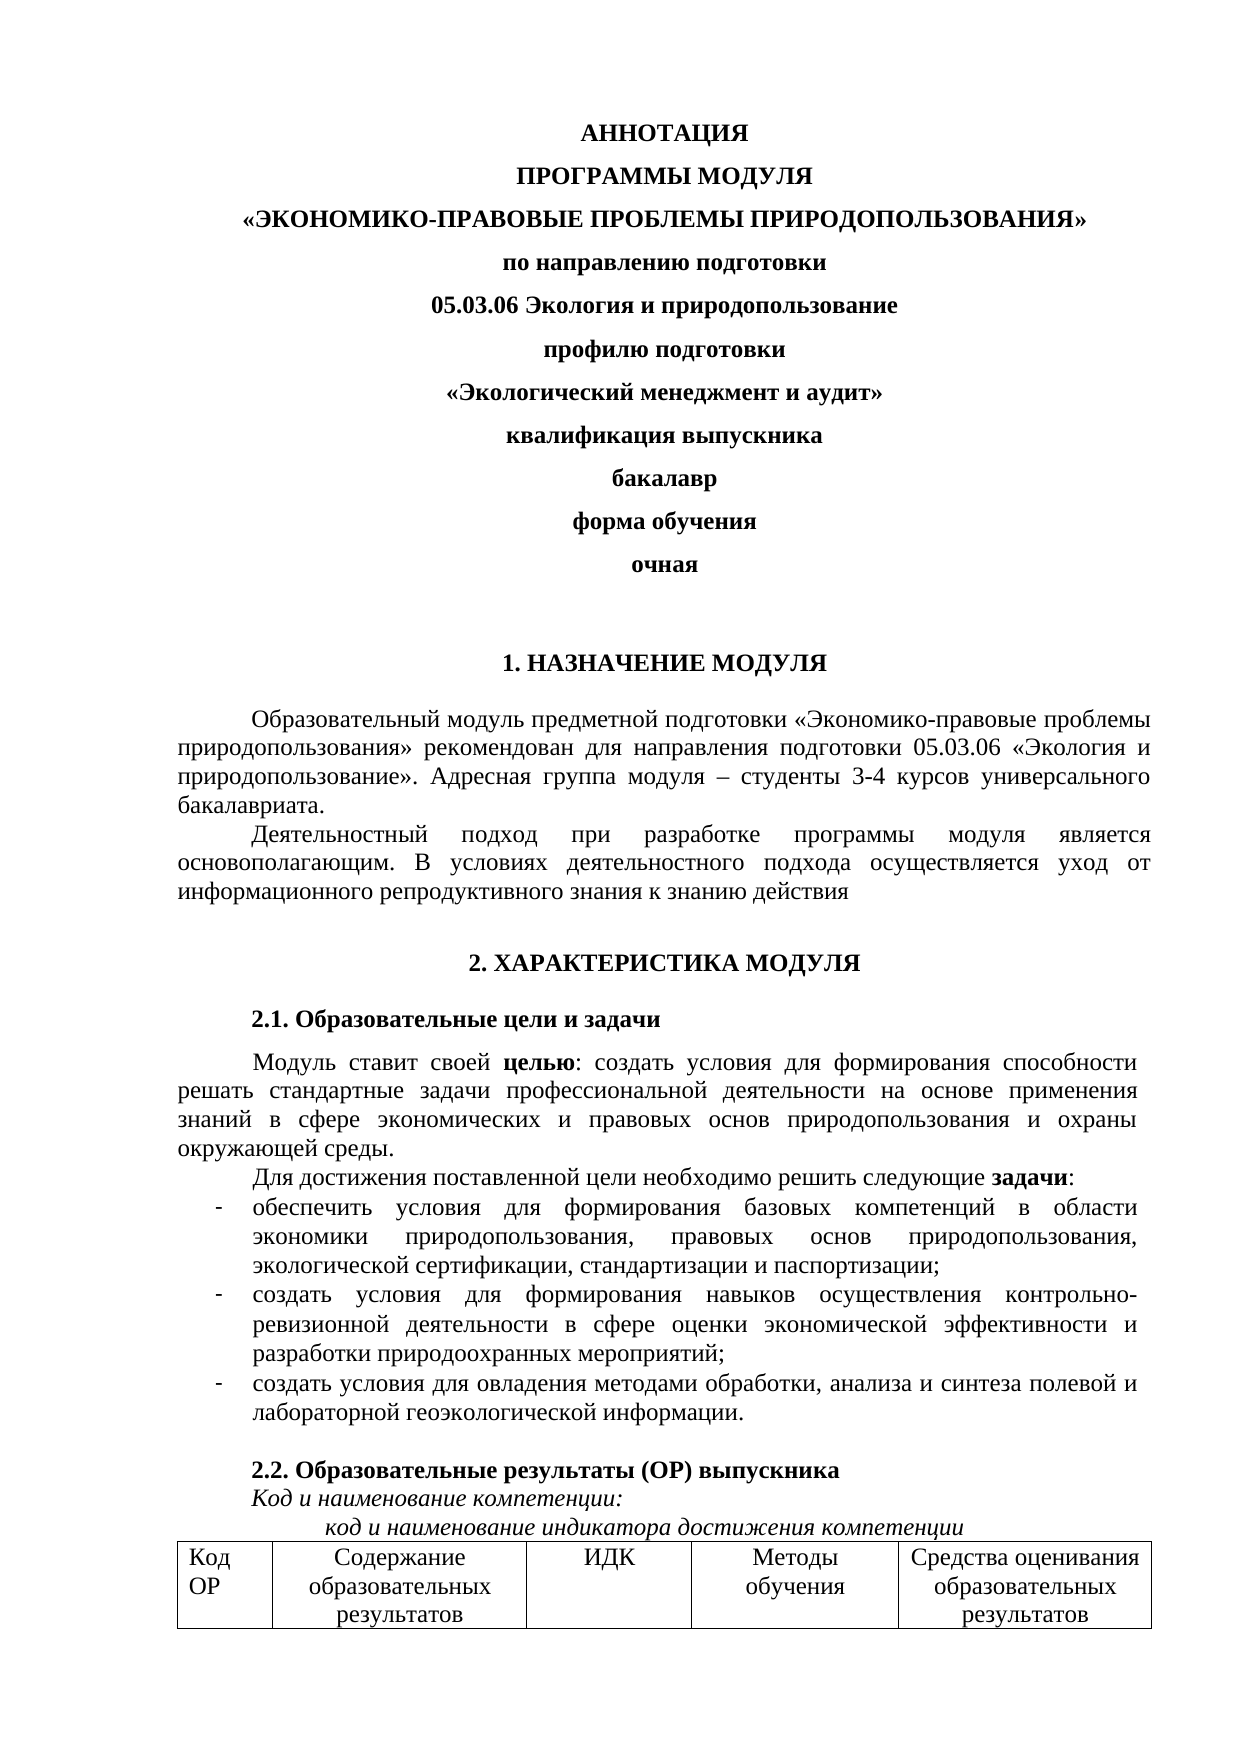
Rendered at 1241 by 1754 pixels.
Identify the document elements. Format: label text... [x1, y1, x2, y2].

list создать условия для овладения методами обработки, анализа и синтеза полевой и лабораторной геоэкологической информации. [215, 1367, 1138, 1426]
list создать условия для формирования навыков осуществления контрольно-ревизионной деятельности в сфере оценки экономической эффективности и разработки природоохранных мероприятий; [215, 1279, 1138, 1367]
text АННОТАЦИЯ [177, 118, 1152, 147]
text 05.03.06 Экология и природопользование [177, 291, 1152, 319]
table_header Средства оценивания образовательных результатов [899, 1542, 1151, 1628]
text Для достижения поставленной цели необходимо решить следующие задачи: [177, 1162, 1138, 1191]
text по направлению подготовки [177, 247, 1152, 276]
text 2.2. Образовательные результаты (ОР) выпускника [177, 1455, 1138, 1483]
text Код и наименование компетенции: [177, 1483, 1138, 1512]
text 2. ХАРАКТЕРИСТИКА МОДУЛЯ [177, 948, 1152, 977]
table_header Методы обучения [692, 1542, 898, 1628]
list обеспечить условия для формирования базовых компетенций в области экономики природопользования, правовых основ природопользования, экологической сертификации, стандартизации и паспортизации; [215, 1191, 1138, 1279]
text Модуль ставит своей целью: создать условия для формирования способности решать стандартные задачи профессиональной деятельности на основе применения знаний в сфере экономических и правовых основ природопользования и охраны окружающей среды. [177, 1047, 1138, 1162]
text 2.1. Образовательные цели и задачи [177, 1004, 1152, 1032]
text программЫ модуля [177, 161, 1152, 190]
text очная [177, 549, 1152, 578]
table_header Содержание образовательных результатов [273, 1542, 526, 1628]
table_header ИДК [527, 1542, 691, 1628]
text форма обучения [177, 506, 1152, 535]
text бакалавр [177, 463, 1152, 492]
text 1. назначение модуля [177, 648, 1152, 677]
text квалификация выпускника [177, 420, 1152, 449]
text код и наименование индикатора достижения компетенции [177, 1512, 1138, 1541]
text Образовательный модуль предметной подготовки «Экономико-правовые проблемы природопользования» рекомендован для направления подготовки 05.03.06 «Экология и природопользование». Адресная группа модуля – студенты 3-4 курсов универсального бакалавриата. [177, 704, 1152, 819]
text профилю подготовки [177, 334, 1152, 362]
text «ЭКОНОМИКО-ПРАВОВЫЕ ПРОБЛЕМЫ ПРИРОДОПОЛЬЗОВАНИЯ» [177, 204, 1152, 233]
text «Экологический менеджмент и аудит» [177, 377, 1152, 406]
text Деятельностный подход при разработке программы модуля является основополагающим. В условиях деятельностного подхода осуществляется уход от информационного репродуктивного знания к знанию действия [177, 819, 1152, 905]
table_header Код ОР [178, 1542, 272, 1628]
